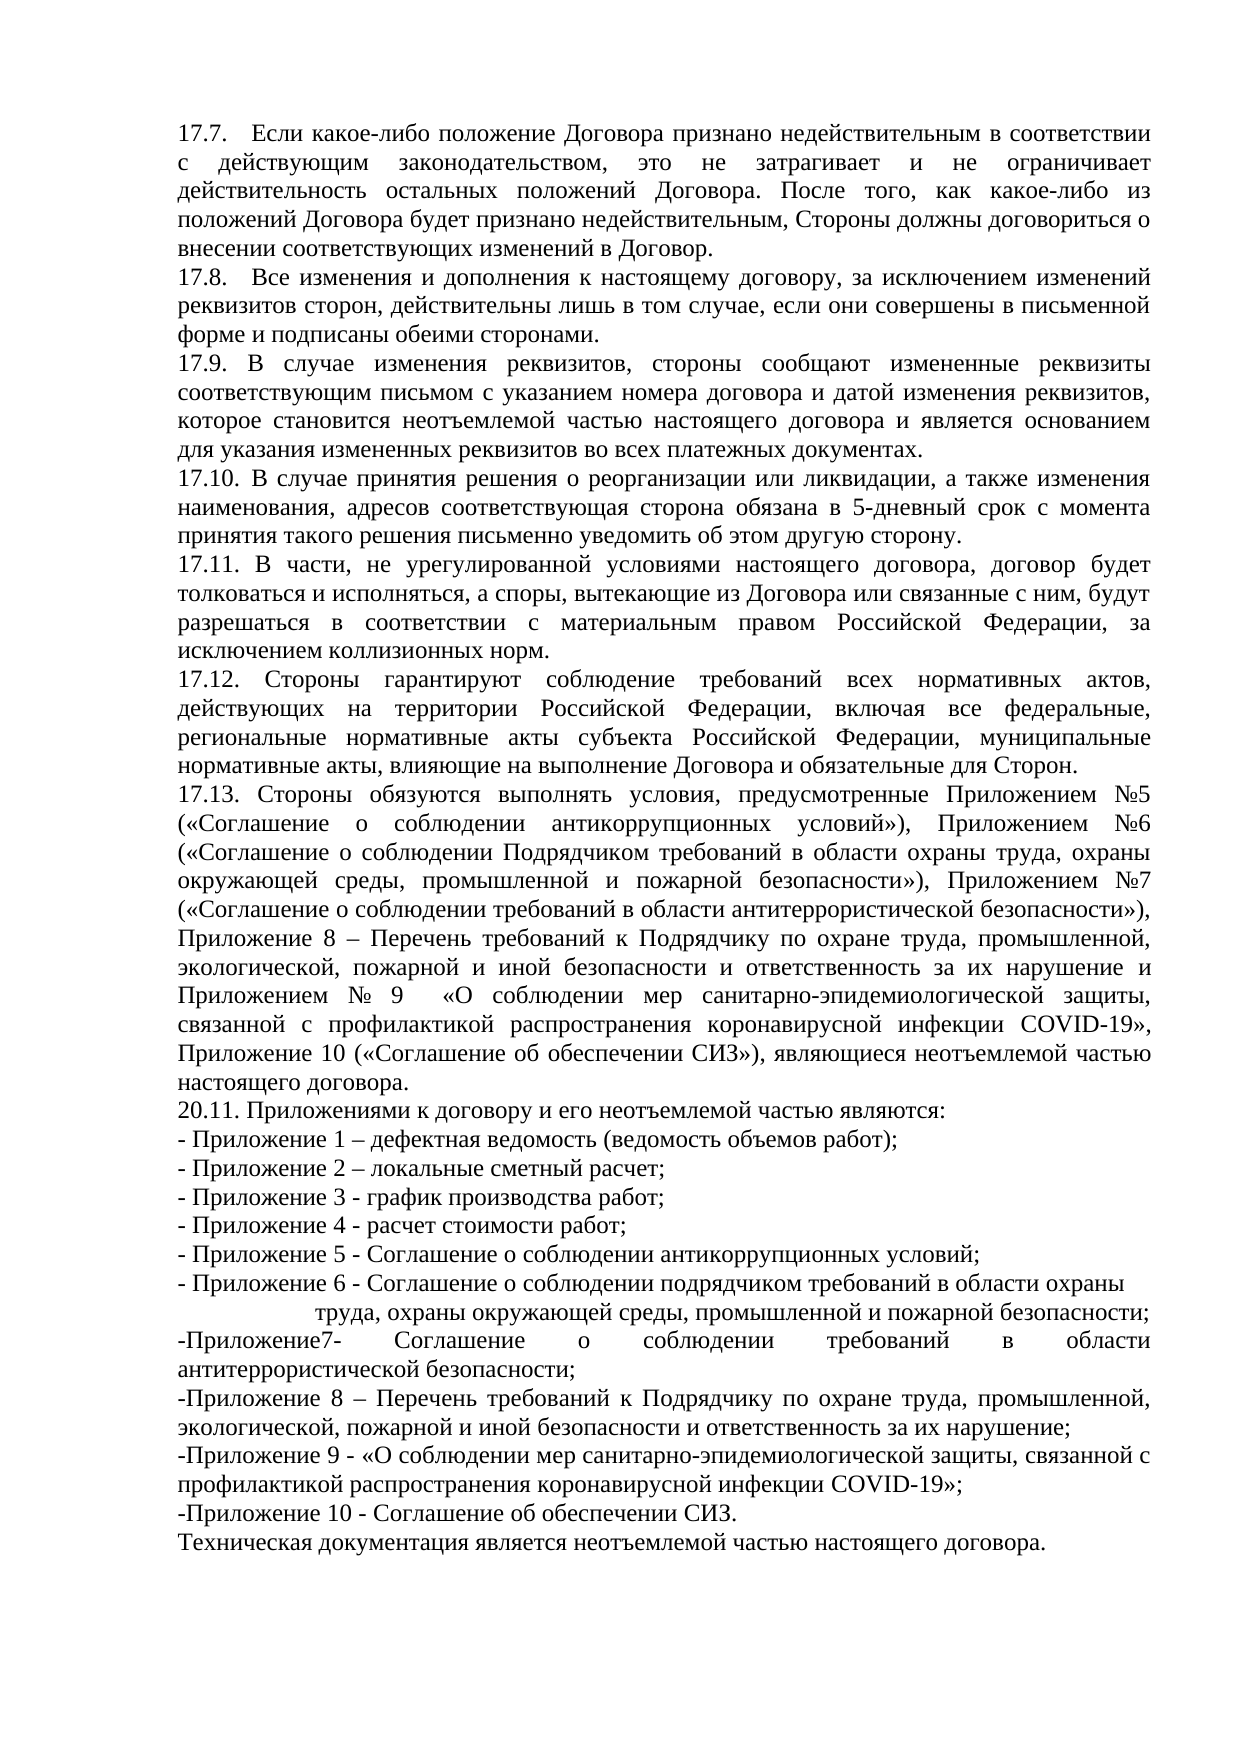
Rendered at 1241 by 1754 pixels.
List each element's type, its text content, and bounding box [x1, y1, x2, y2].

text - Приложение 2 – локальные сметный расчет; [177, 1153, 1152, 1182]
list Все изменения и дополнения к настоящему договору, за исключением изменений реквизитов сторон, действительны лишь в том случае, если они совершены в письменной форме и подписаны обеими сторонами. [177, 262, 1152, 348]
text 17.7. Если какое-либо положение Договора признано недействительным в соответствии с действующим законодательством, это не затрагивает и не ограничивает действительность остальных положений Договора. После того, как какое-либо из положений Договора будет признано недействительным, Стороны должны договориться о внесении соответствующих изменений в Договор. [177, 118, 1152, 262]
text -Приложение 10 - Соглашение об обеспечении СИЗ. [177, 1498, 1152, 1527]
text труда, охраны окружающей среды, промышленной и пожарной безопасности; [177, 1297, 1152, 1326]
text -Приложение7- Соглашение о соблюдении требований в области антитеррористической безопасности; [177, 1326, 1152, 1383]
text Техническая документация является неотъемлемой частью настоящего договора. [177, 1527, 1152, 1556]
text 17.13. Стороны обязуются выполнять условия, предусмотренные Приложением №5 («Соглашение о соблюдении антикоррупционных условий»), Приложением №6 («Соглашение о соблюдении Подрядчиком требований в области охраны труда, охраны окружающей среды, промышленной и пожарной безопасности»), Приложением №7 («Соглашение о соблюдении требований в области антитеррористической безопасности»), Приложение 8 – Перечень требований к Подрядчику по охране труда, промышленной, экологической, пожарной и иной безопасности и ответственность за их нарушение и Приложением № 9 «О соблюдении мер санитарно-эпидемиологической защиты, связанной с профилактикой распространения коронавирусной инфекции COVID-19», Приложение 10 («Соглашение об обеспечении СИЗ»), являющиеся неотъемлемой частью настоящего договора. [177, 779, 1152, 1096]
text 17.10. В случае принятия решения о реорганизации или ликвидации, а также изменения наименования, адресов соответствующая сторона обязана в 5-дневный срок с момента принятия такого решения письменно уведомить об этом другую сторону. [177, 463, 1152, 549]
text -Приложение 8 – Перечень требований к Подрядчику по охране труда, промышленной, экологической, пожарной и иной безопасности и ответственность за их нарушение; [177, 1383, 1152, 1441]
text - Приложение 6 - Соглашение о соблюдении подрядчиком требований в области охраны [177, 1268, 1152, 1297]
text - Приложение 4 - расчет стоимости работ; [177, 1211, 1152, 1239]
text - Приложение 5 - Соглашение о соблюдении антикоррупционных условий; [177, 1239, 1152, 1268]
text 17.12. Стороны гарантируют соблюдение требований всех нормативных актов, действующих на территории Российской Федерации, включая все федеральные, региональные нормативные акты субъекта Российской Федерации, муниципальные нормативные акты, влияющие на выполнение Договора и обязательные для Сторон. [177, 664, 1152, 779]
text - Приложение 1 – дефектная ведомость (ведомость объемов работ); [177, 1124, 1152, 1153]
text 17.11. В части, не урегулированной условиями настоящего договора, договор будет толковаться и исполняться, а споры, вытекающие из Договора или связанные с ним, будут разрешаться в соответствии с материальным правом Российской Федерации, за исключением коллизионных норм. [177, 549, 1152, 664]
text -Приложение 9 - «О соблюдении мер санитарно-эпидемиологической защиты, связанной с профилактикой распространения коронавирусной инфекции COVID-19»; [177, 1441, 1152, 1498]
text 17.9. В случае изменения реквизитов, стороны сообщают измененные реквизиты соответствующим письмом с указанием номера договора и датой изменения реквизитов, которое становится неотъемлемой частью настоящего договора и является основанием для указания измененных реквизитов во всех платежных документах. [177, 348, 1152, 463]
text - Приложение 3 - график производства работ; [177, 1182, 1152, 1211]
text 20.11. Приложениями к договору и его неотъемлемой частью являются: [177, 1096, 1152, 1124]
